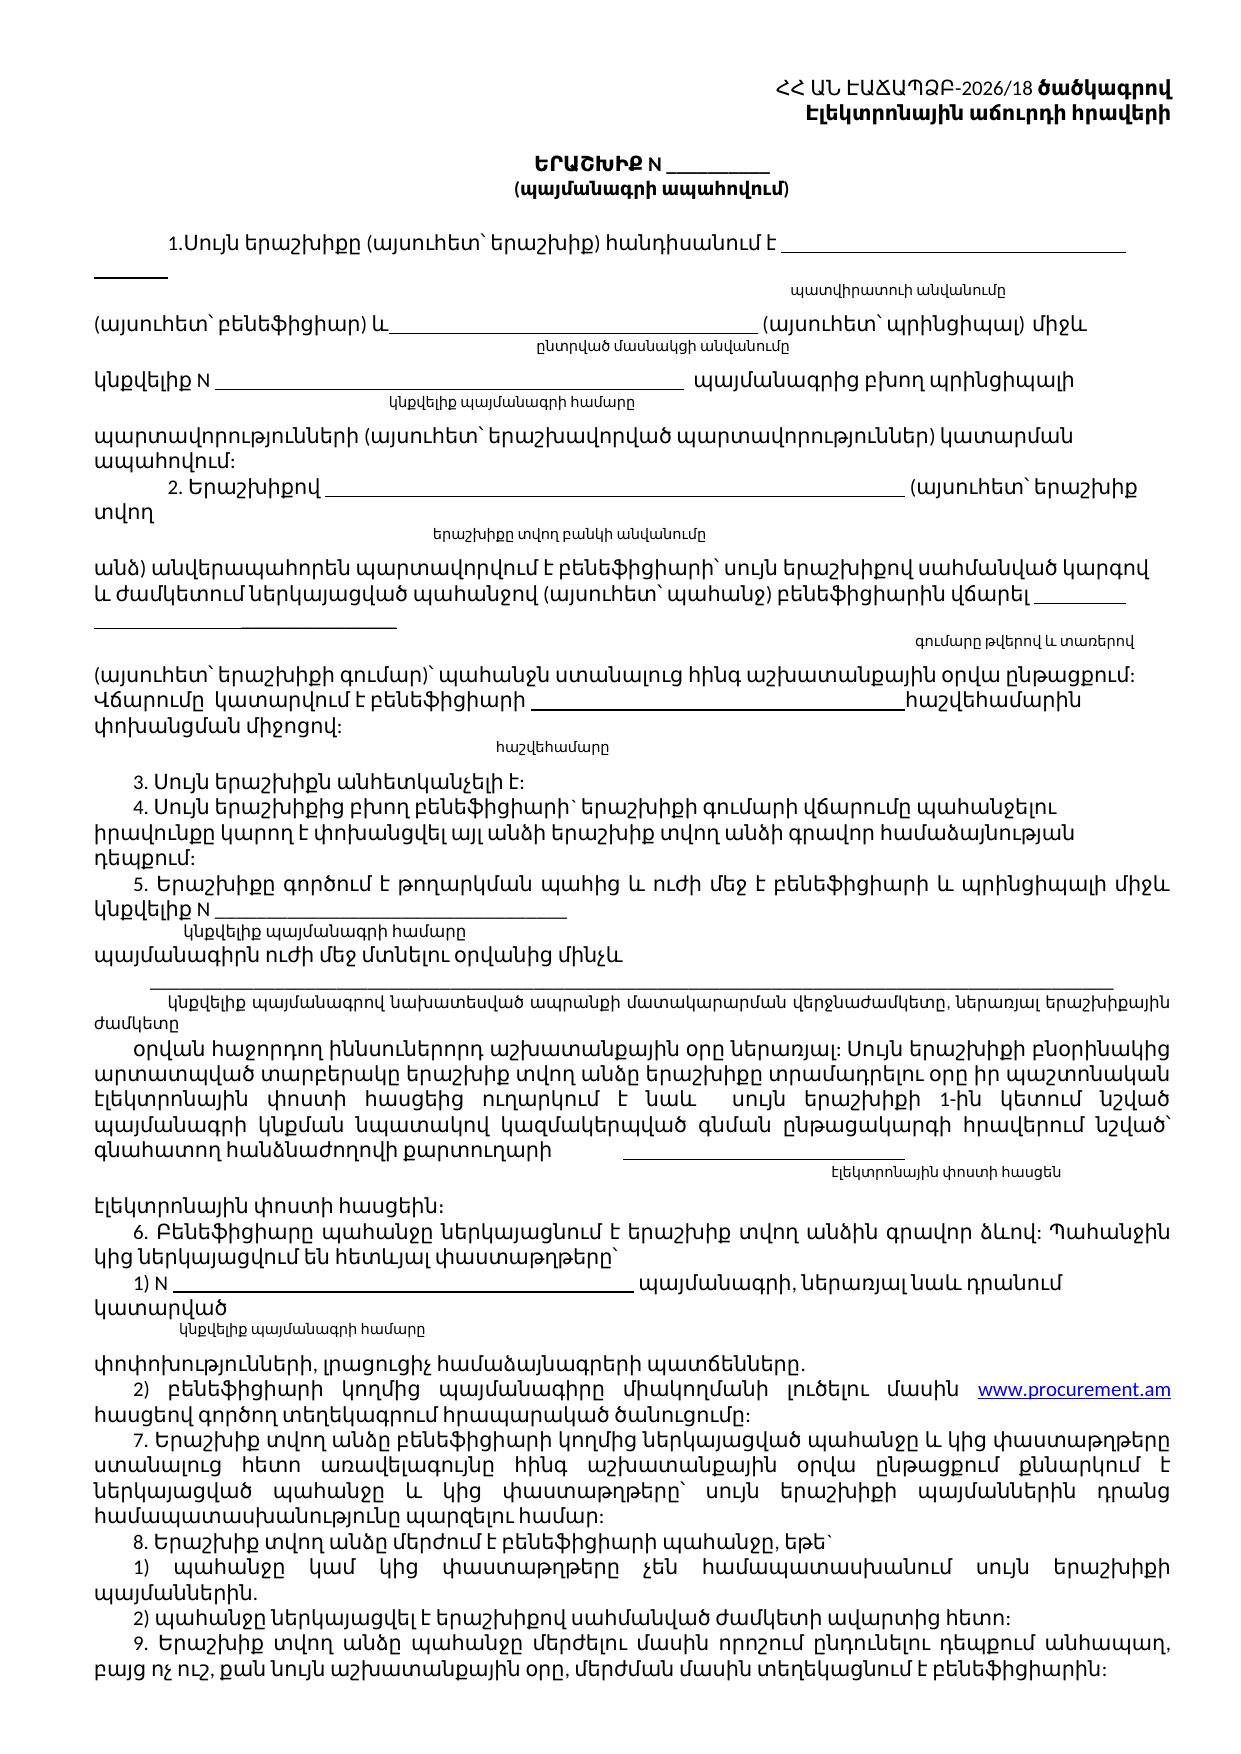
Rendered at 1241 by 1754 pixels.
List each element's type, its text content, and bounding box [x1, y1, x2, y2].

text Էլեկտրոնային աճուրդի հրավերի [94, 100, 1171, 126]
list կնքվելիք պայմանագրով նախատեսված ապրանքի մատակարարման վերջնաժամկետը, ներառյալ երաշխիքային ժամկետը [94, 993, 1171, 1033]
text 1) պահանջը կամ կից փաստաթղթերը չեն համապատասխանում սույն երաշխիքի պայմաններին. [94, 1554, 1171, 1605]
text 7. Երաշխիք տվող անձը բենեֆիցիարի կողմից ներկայացված պահանջը և կից փաստաթղթերը ստանալուց հետո առավելագույնը հինգ աշխատանքային օրվա ընթացքում քննարկում է ներկայացված պահանջը և կից փաստաթղթերը՝ սույն երաշխիքի պայմաններին դրանց համապատասխանությունը պարզելու համար: [94, 1427, 1171, 1529]
text 2. Երաշխիքով (այսուհետ՝ երաշխիք տվող [94, 474, 1171, 525]
text հաշվեհամարը [94, 738, 1171, 769]
text կնքվելիք պայմանագրի համարը [94, 393, 1171, 423]
text (այսուհետ՝ բենեֆիցիար) և (այսուհետ՝ պրինցիպալ) միջև ընտրված մասնակցի անվանումը [94, 311, 1171, 367]
text 9. Երաշխիք տվող անձը պահանջը մերժելու մասին որոշում ընդունելու դեպքում անհապաղ, բայց ոչ ուշ, քան նույն աշխատանքային օրը, մերժման մասին տեղեկացնում է բենեֆիցիարին: [94, 1631, 1171, 1681]
text 3. Սույն երաշխիքն անհետկանչելի է: [94, 769, 1171, 794]
text կնքվելիք N պայմանագրից բխող պրինցիպալի [94, 367, 1171, 393]
text 2) պահանջը ներկայացվել է երաշխիքով սահմանված ժամկետի ավարտից հետո: [94, 1605, 1171, 1631]
text ԵՐԱՇԽԻՔ N __________ [94, 151, 1171, 177]
list պայմանագիրն ուժի մեջ մտնելու օրվանից մինչև [94, 942, 1171, 967]
text 2) բենեֆիցիարի կողմից պայմանագիրը միակողմանի լուծելու մասին www.procurement.am հասցեով գործող տեղեկագրում հրապարակած ծանուցումը: [94, 1376, 1171, 1427]
text (պայմանագրի ապահովում) [94, 177, 1171, 199]
text ՀՀ ԱՆ ԷԱՃԱՊՁԲ-2026/18 ծածկագրով [94, 75, 1171, 100]
text կնքվելիք պայմանագրի համարը [94, 1321, 1171, 1351]
text (այսուհետ՝ երաշխիքի գումար)՝ պահանջն ստանալուց հինգ աշխատանքային օրվա ընթացքում: Վճարումը կատարվում է բենեֆիցիարի հաշվեհամարին փոխանցման միջոցով: [94, 662, 1171, 738]
text կնքվելիք պայմանագրի համարը [94, 922, 1171, 942]
text գումարը թվերով և տառերով [831, 632, 1171, 662]
text էլեկտրոնային փոստի հասցեին։ [94, 1193, 1171, 1219]
text երաշխիքը տվող բանկի անվանումը [94, 525, 1171, 556]
text օրվան հաջորդող իննսուներորդ աշխատանքային օրը ներառյալ: Սույն երաշխիքի բնօրինակից արտատպված տարբերակը երաշխիք տվող անձը երաշխիքը տրամադրելու օրը իր պաշտոնական էլեկտրոնային փոստի հասցեից ուղարկում է նաև սույն երաշխիքի 1-ին կետում նշված պայմանագրի կնքման նպատակով կազմակերպված գնման ընթացակարգի հրավերում նշված՝ գնահատող հանձնաժողովի քարտուղարի [94, 1036, 1171, 1163]
text էլեկտրոնային փոստի հասցեն [94, 1163, 1171, 1193]
text 4. Սույն երաշխիքից բխող բենեֆիցիարի` երաշխիքի գումարի վճարումը պահանջելու իրավունքը կարող է փոխանցվել այլ անձի երաշխիք տվող անձի գրավոր համաձայնության դեպքում: [94, 794, 1171, 871]
list _____________________________________________________________________________________________ [94, 967, 1171, 993]
text անձ) անվերապահորեն պարտավորվում է բենեֆիցիարի՝ սույն երաշխիքով սահմանված կարգով և ժամկետում ներկայացված պահանջով (այսուհետ՝ պահանջ) բենեֆիցիարին վճարել _______________ [94, 556, 1171, 632]
text պատվիրատուի անվանումը [684, 281, 1171, 311]
text 1.Սույն երաշխիքը (այսուհետ՝ երաշխիք) հանդիսանում է [94, 230, 1171, 281]
text 5. Երաշխիքը գործում է թողարկման պահից և ուժի մեջ է բենեֆիցիարի և պրինցիպալի միջև կնքվելիք N __________________________________ [94, 871, 1171, 922]
text 8. Երաշխիք տվող անձը մերժում է բենեֆիցիարի պահանջը, եթե` [94, 1529, 1171, 1554]
text փոփոխությունների, լրացուցիչ համաձայնագրերի պատճենները. [94, 1351, 1171, 1376]
text 6. Բենեֆիցիարը պահանջը ներկայացնում է երաշխիք տվող անձին գրավոր ձևով: Պահանջին կից ներկայացվում են հետևյալ փաստաթղթերը՝ [94, 1219, 1171, 1270]
text պարտավորությունների (այսուհետ՝ երաշխավորված պարտավորություններ) կատարման ապահովում: [94, 423, 1171, 474]
text 1) N պայմանագրի, ներառյալ նաև դրանում կատարված [94, 1270, 1171, 1321]
